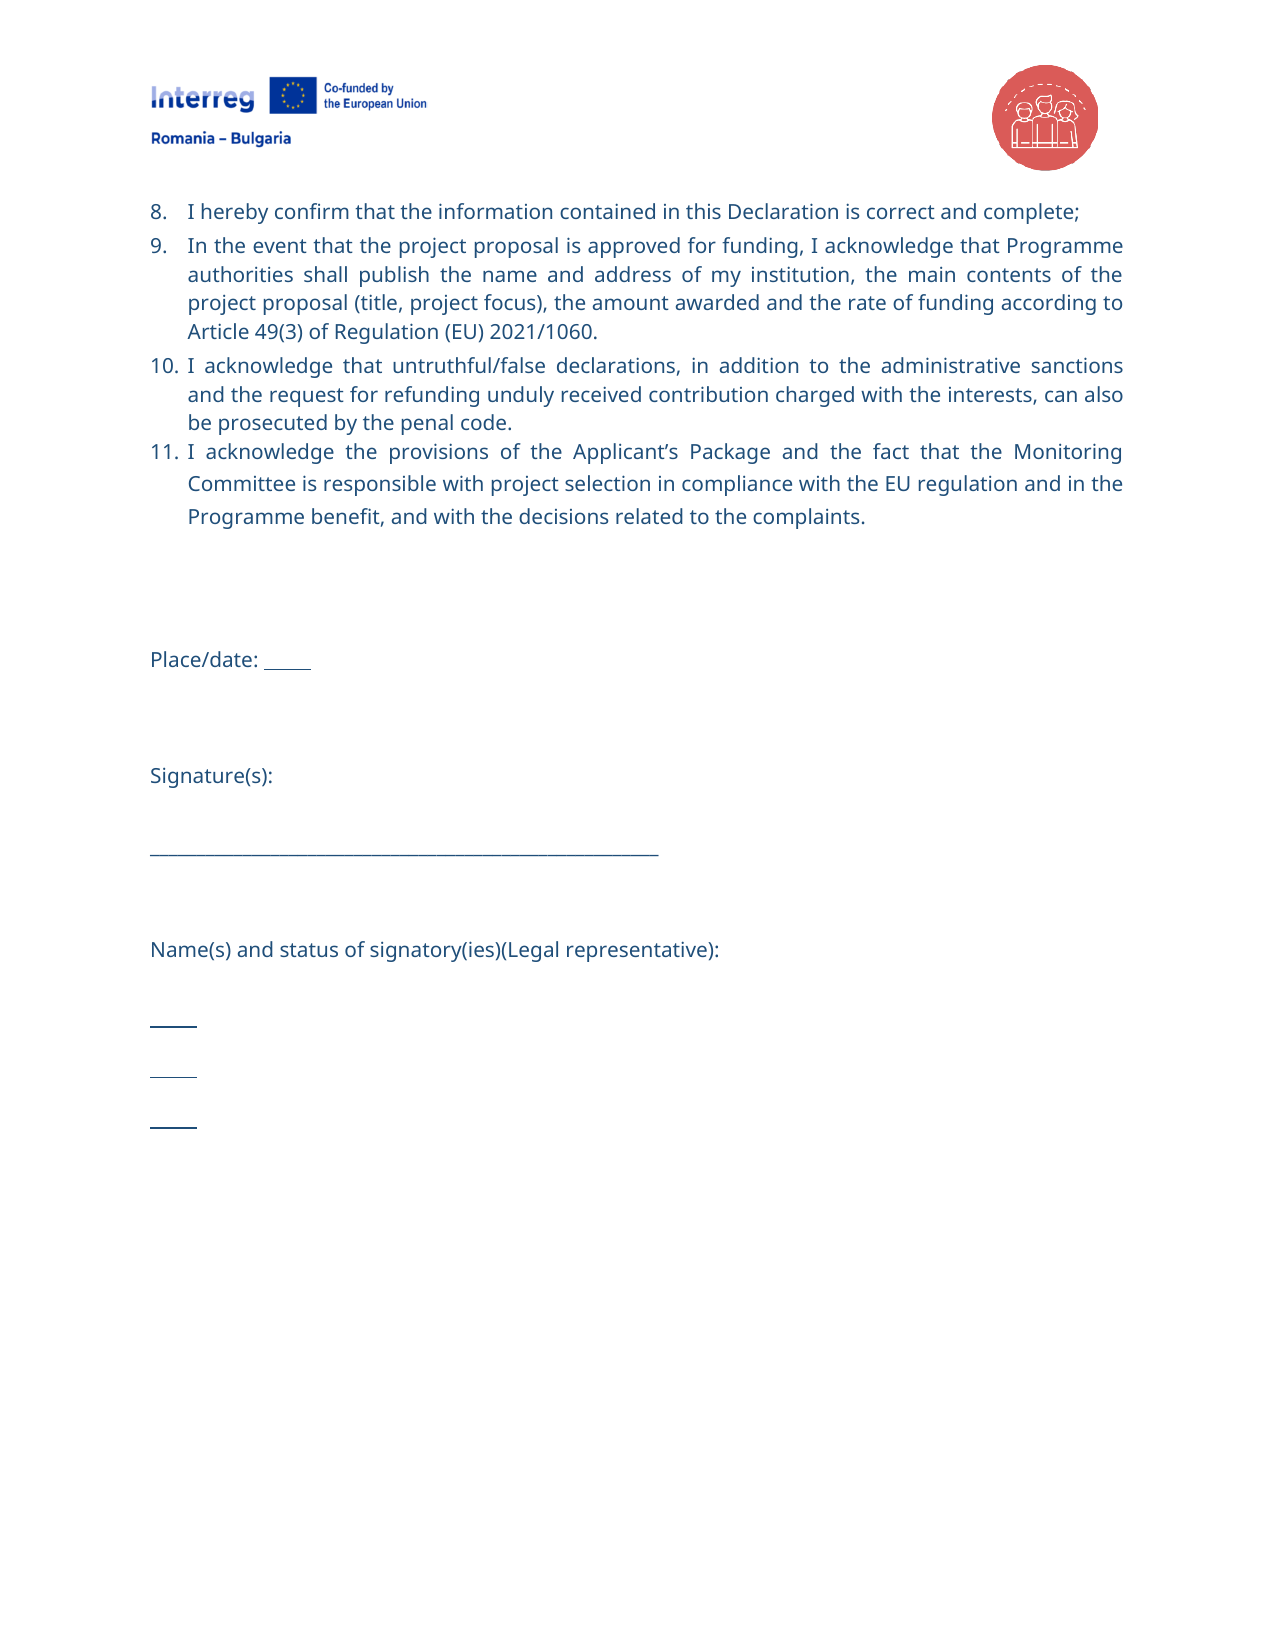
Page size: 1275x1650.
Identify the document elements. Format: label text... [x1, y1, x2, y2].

list I hereby confirm that the information contained in this Declaration is correct and complete; [150, 197, 1125, 225]
picture [991, 64, 1098, 171]
text Signature(s): [150, 762, 1125, 790]
list In the event that the project proposal is approved for funding, I acknowledge that Programme authorities shall publish the name and address of my institution, the main contents of the project proposal (title, project focus), the amount awarded and the rate of funding according to Article 49(3) of Regulation (EU) 2021/1060. [150, 232, 1125, 345]
list I acknowledge the provisions of the Applicant’s Package and the fact that the Monitoring Committee is responsible with project selection in compliance with the EU regulation and in the Programme benefit, and with the decisions related to the complaints. [150, 437, 1125, 531]
text Name(s) and status of signatory(ies)(Legal representative): [150, 935, 1125, 963]
list I acknowledge that untruthful/false declarations, in addition to the administrative sanctions and the request for refunding unduly received contribution charged with the interests, can also be prosecuted by the penal code. [150, 352, 1125, 437]
picture [150, 75, 428, 154]
text _______________________________________________________ [150, 831, 1125, 859]
text Place/date: [150, 645, 1125, 673]
